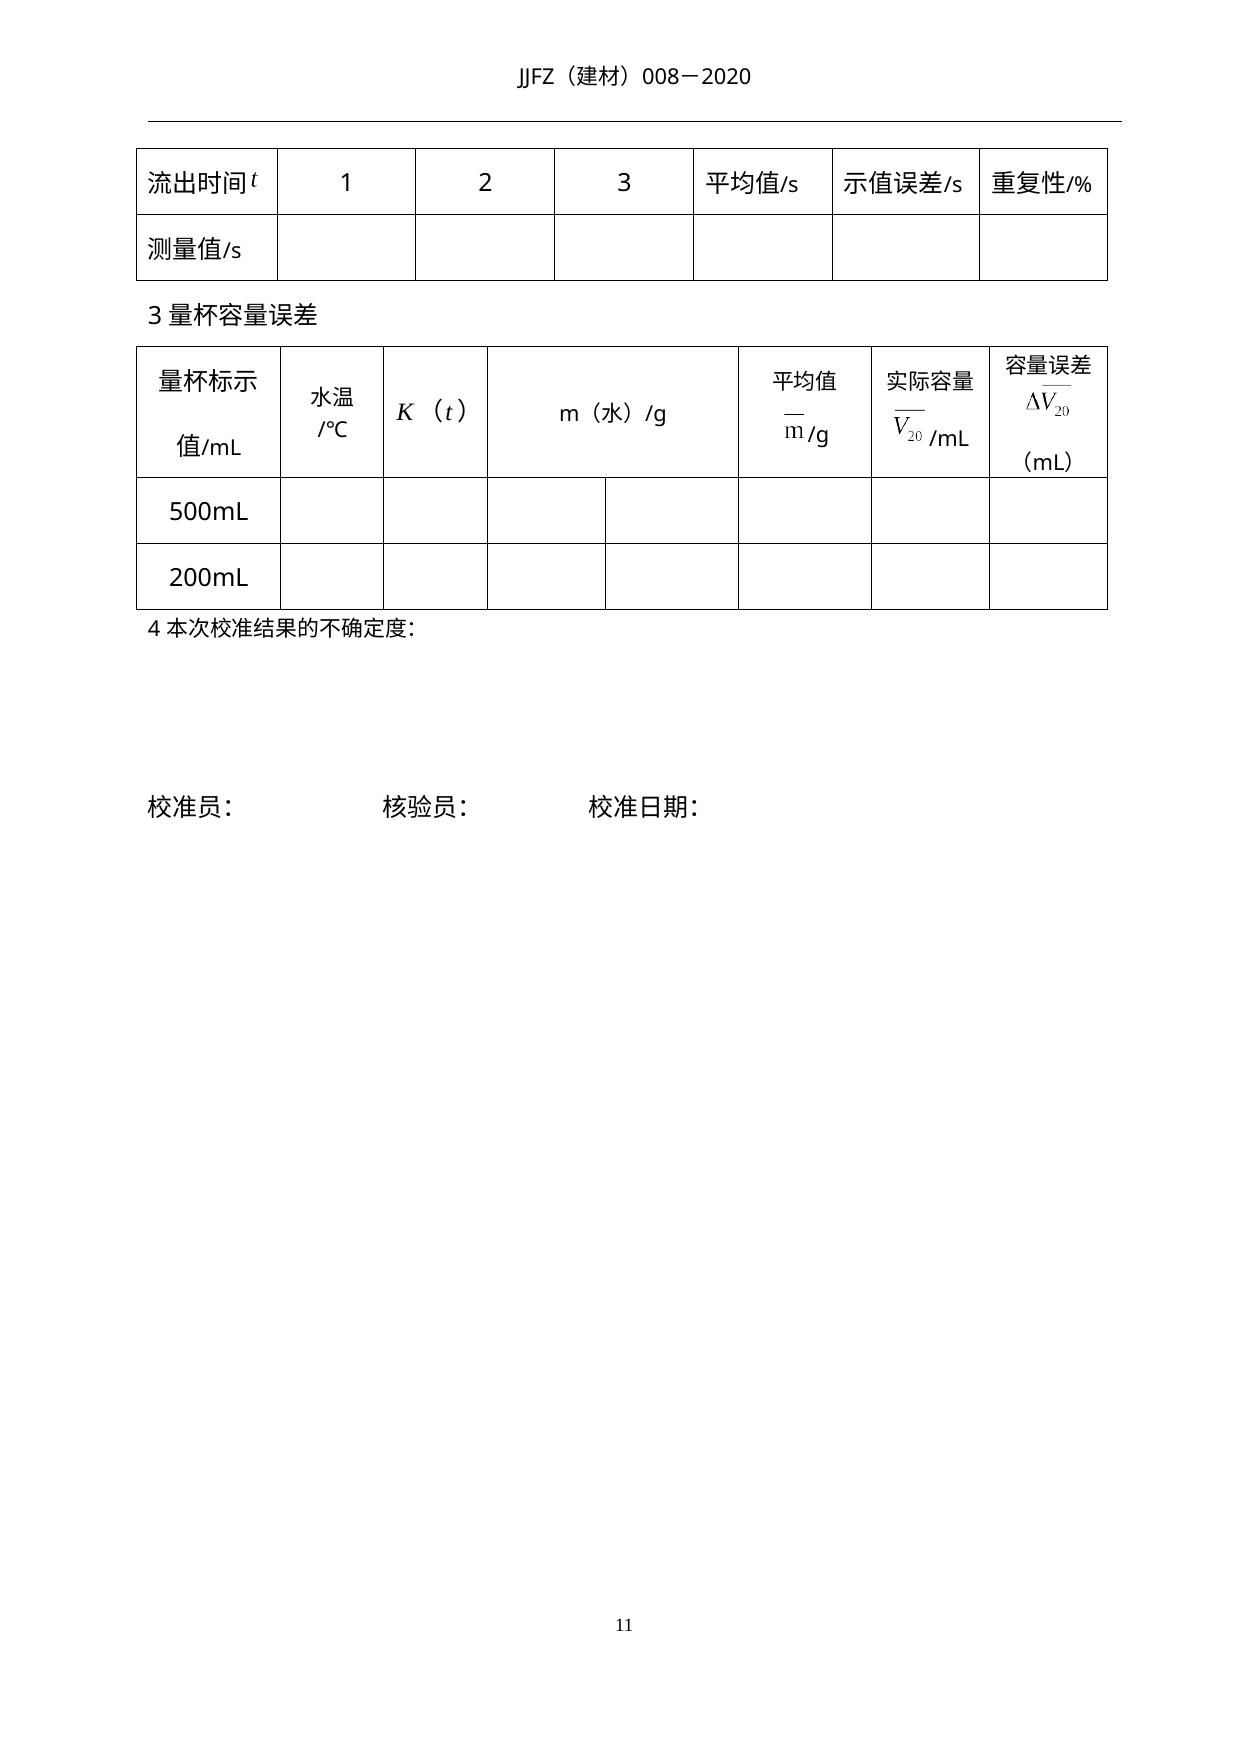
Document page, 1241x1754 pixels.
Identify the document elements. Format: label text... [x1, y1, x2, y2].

table_cell [384, 544, 487, 609]
table_header 流出时间 [137, 149, 277, 214]
table_cell [990, 544, 1107, 609]
table_cell [833, 215, 979, 280]
table_header 实际容量/mL [872, 347, 989, 477]
table_header 重复性/% [980, 149, 1107, 214]
table_cell [278, 215, 415, 280]
text 校准员： 核验员： 校准日期： [148, 773, 1122, 838]
table_cell [694, 215, 832, 280]
table_cell [872, 478, 989, 543]
table_header 3 [555, 149, 693, 214]
table_cell 200mL [137, 544, 280, 609]
table_cell [739, 544, 871, 609]
table_cell [555, 215, 693, 280]
table_cell [488, 478, 605, 543]
table_header 1 [278, 149, 415, 214]
table_cell [739, 478, 871, 543]
table_header [384, 347, 487, 477]
table_header m（水）/g [488, 347, 738, 477]
table_cell [980, 215, 1107, 280]
table_cell 测量值/s [137, 215, 277, 280]
table_cell [872, 544, 989, 609]
table_header 水温 /℃ [281, 347, 383, 477]
table_header 2 [416, 149, 554, 214]
table_cell [488, 544, 605, 609]
table_header 示值误差/s [833, 149, 979, 214]
table_cell [990, 478, 1107, 543]
table_cell 500mL [137, 478, 280, 543]
table_cell [606, 544, 738, 609]
table_cell [384, 478, 487, 543]
table_header 容量误差 （mL） [990, 347, 1107, 477]
table_header 平均值/s [694, 149, 832, 214]
table_cell [416, 215, 554, 280]
table_cell [281, 478, 383, 543]
table_header 平均值 /g [739, 347, 871, 477]
table_header 量杯标示值/mL [137, 347, 280, 477]
table_cell [281, 544, 383, 609]
table_cell [606, 478, 738, 543]
text 4 本次校准结果的不确定度： [148, 610, 1122, 643]
text 3 量杯容量误差 [148, 281, 1122, 346]
